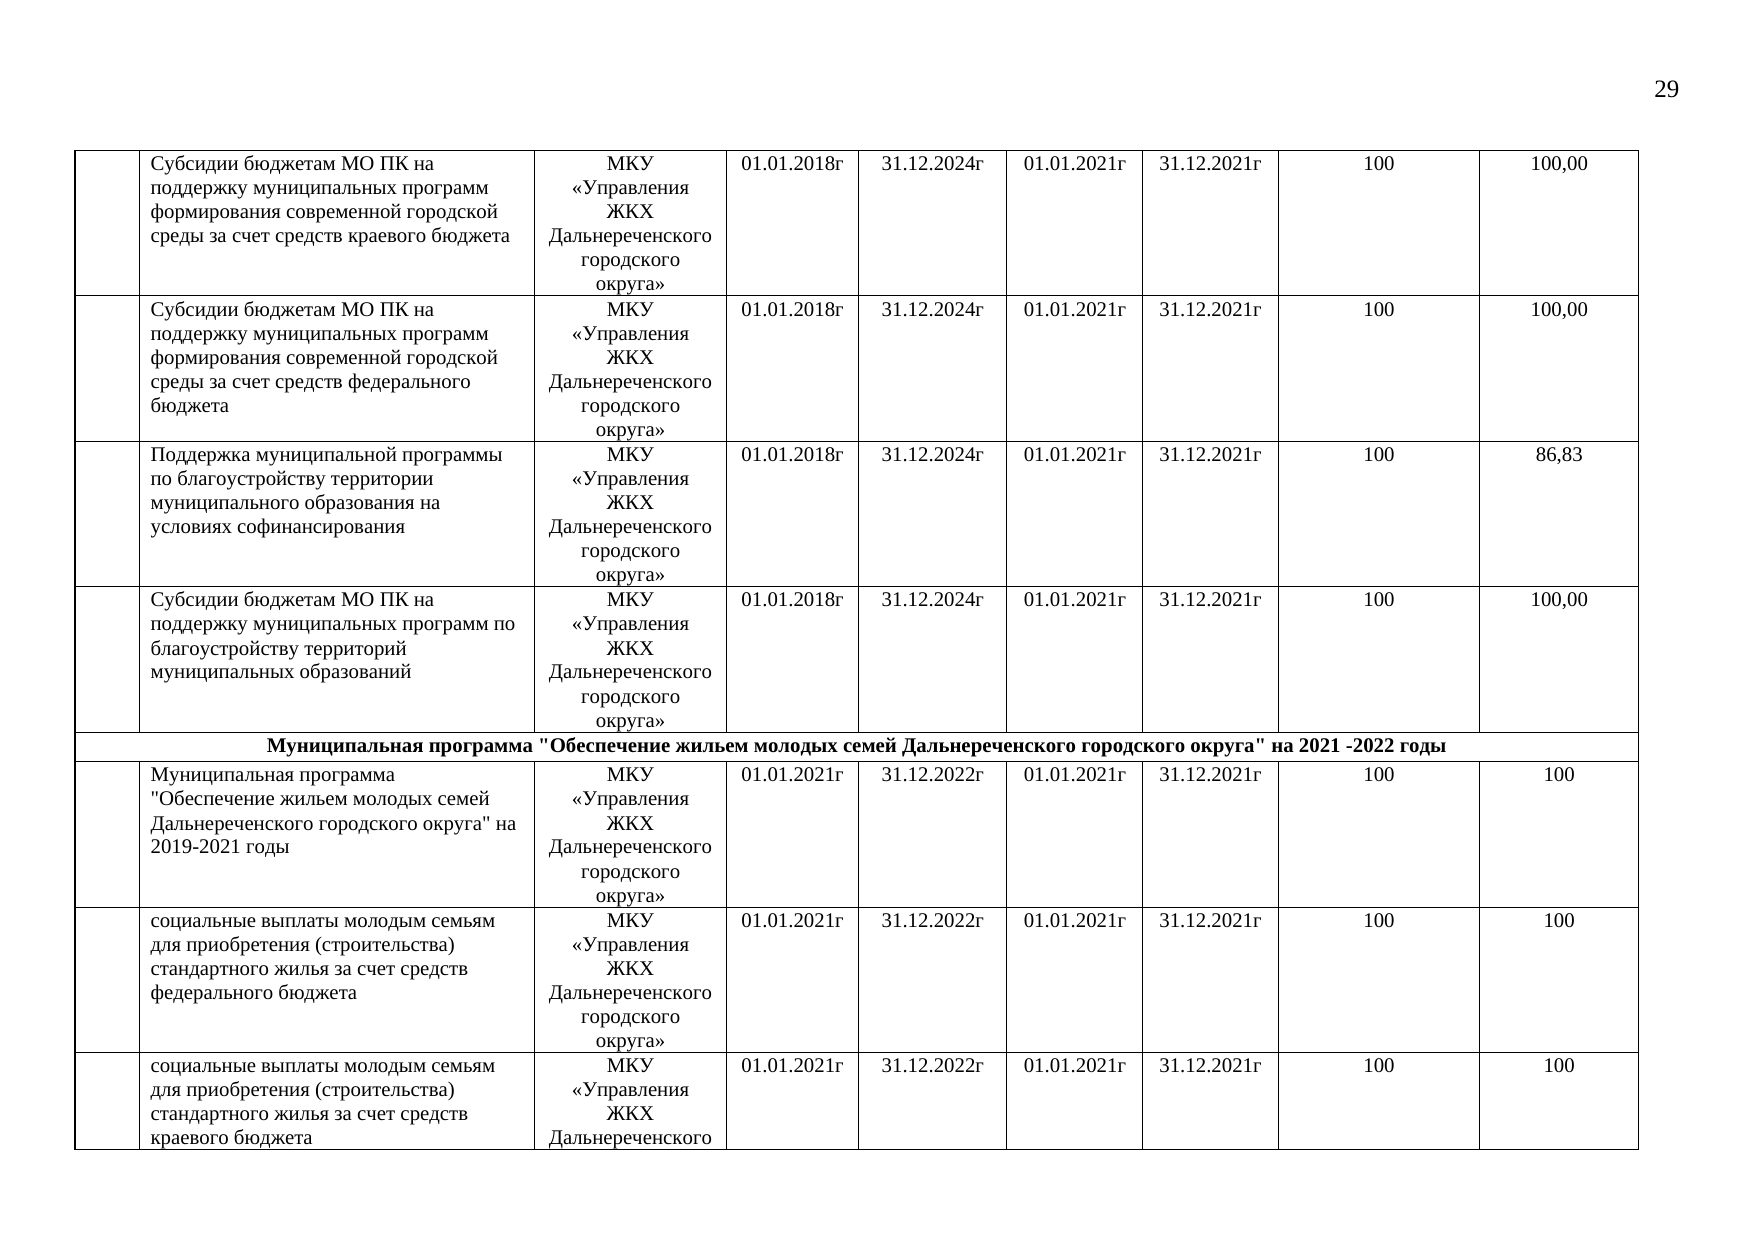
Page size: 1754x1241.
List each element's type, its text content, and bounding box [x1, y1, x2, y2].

table_cell 01.01.2021г [1007, 296, 1142, 441]
table_cell 31.12.2022г [859, 908, 1006, 1052]
table_cell [76, 1053, 139, 1149]
table_cell МКУ «Управления ЖКХ Дальнереченского городского округа» [535, 587, 726, 732]
table_cell 01.01.2018г [727, 296, 858, 441]
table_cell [140, 1053, 534, 1149]
table_cell [76, 296, 139, 441]
table_cell социальные выплаты молодым семьям для приобретения (строительства) стандартного жилья за счет средств федерального бюджета [140, 908, 534, 1052]
table_cell 01.01.2018г [727, 151, 858, 295]
table_cell 01.01.2021г [727, 908, 858, 1052]
table_cell 31.12.2022г [859, 1053, 1006, 1149]
table_cell [76, 151, 139, 295]
table_cell Субсидии бюджетам МО ПК на поддержку муниципальных программ формирования современной городской среды за счет средств краевого бюджета [140, 151, 534, 295]
table_cell 100 [1279, 1053, 1479, 1149]
table_cell 100,00 [1480, 587, 1638, 732]
table_cell 86,83 [1480, 442, 1638, 586]
table_cell 100 [1279, 587, 1479, 732]
table_cell 01.01.2018г [727, 442, 858, 586]
table_cell 100,00 [1480, 296, 1638, 441]
table_cell Субсидии бюджетам МО ПК на поддержку муниципальных программ по благоустройству территорий муниципальных образований [140, 587, 534, 732]
table_cell 31.12.2021г [1143, 151, 1278, 295]
table_cell 100 [1279, 442, 1479, 586]
table_cell 100 [1480, 1053, 1638, 1149]
table_cell 01.01.2021г [1007, 151, 1142, 295]
table_cell МКУ «Управления ЖКХ Дальнереченского городского округа» [535, 296, 726, 441]
table_cell Субсидии бюджетам МО ПК на поддержку муниципальных программ формирования современной городской среды за счет средств федерального бюджета [140, 296, 534, 441]
table_cell Муниципальная программа "Обеспечение жильем молодых семей Дальнереченского городского округа" на 2019-2021 годы [140, 762, 534, 907]
table_cell 01.01.2021г [727, 762, 858, 907]
table_cell 100 [1279, 151, 1479, 295]
table_cell 31.12.2024г [859, 296, 1006, 441]
table_cell 01.01.2018г [727, 587, 858, 732]
table_cell 01.01.2021г [727, 1053, 858, 1149]
table_cell 100 [1279, 296, 1479, 441]
table_cell 31.12.2022г [859, 762, 1006, 907]
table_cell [535, 151, 726, 295]
table_cell МКУ «Управления ЖКХ Дальнереченского городского округа» [535, 762, 726, 907]
table_cell МКУ «Управления ЖКХ Дальнереченского городского округа» [535, 908, 726, 1052]
table_cell Поддержка муниципальной программы по благоустройству территории муниципального образования на условиях софинансирования [140, 442, 534, 586]
table_cell 01.01.2021г [1007, 1053, 1142, 1149]
table_cell Муниципальная программа "Обеспечение жильем молодых семей Дальнереченского городского округа" на 2021 -2022 годы [76, 733, 1638, 761]
table_cell [76, 442, 139, 586]
table_cell 01.01.2021г [1007, 762, 1142, 907]
table_cell 31.12.2024г [859, 442, 1006, 586]
table_cell 01.01.2021г [1007, 587, 1142, 732]
table_cell [76, 762, 139, 907]
table_cell 31.12.2021г [1143, 762, 1278, 907]
table_cell 100,00 [1480, 151, 1638, 295]
table_cell [76, 587, 139, 732]
table_cell 100 [1480, 908, 1638, 1052]
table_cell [535, 1053, 726, 1149]
table_cell 31.12.2021г [1143, 442, 1278, 586]
table_cell 100 [1279, 762, 1479, 907]
table_cell 31.12.2024г [859, 587, 1006, 732]
table_cell 31.12.2021г [1143, 587, 1278, 732]
table_cell 01.01.2021г [1007, 908, 1142, 1052]
table_cell 100 [1480, 762, 1638, 907]
table_cell [76, 908, 139, 1052]
table_cell 31.12.2021г [1143, 1053, 1278, 1149]
table_cell 31.12.2024г [859, 151, 1006, 295]
table_cell 31.12.2021г [1143, 296, 1278, 441]
table_cell 100 [1279, 908, 1479, 1052]
table_cell 31.12.2021г [1143, 908, 1278, 1052]
table_cell МКУ «Управления ЖКХ Дальнереченского городского округа» [535, 442, 726, 586]
table_cell 01.01.2021г [1007, 442, 1142, 586]
